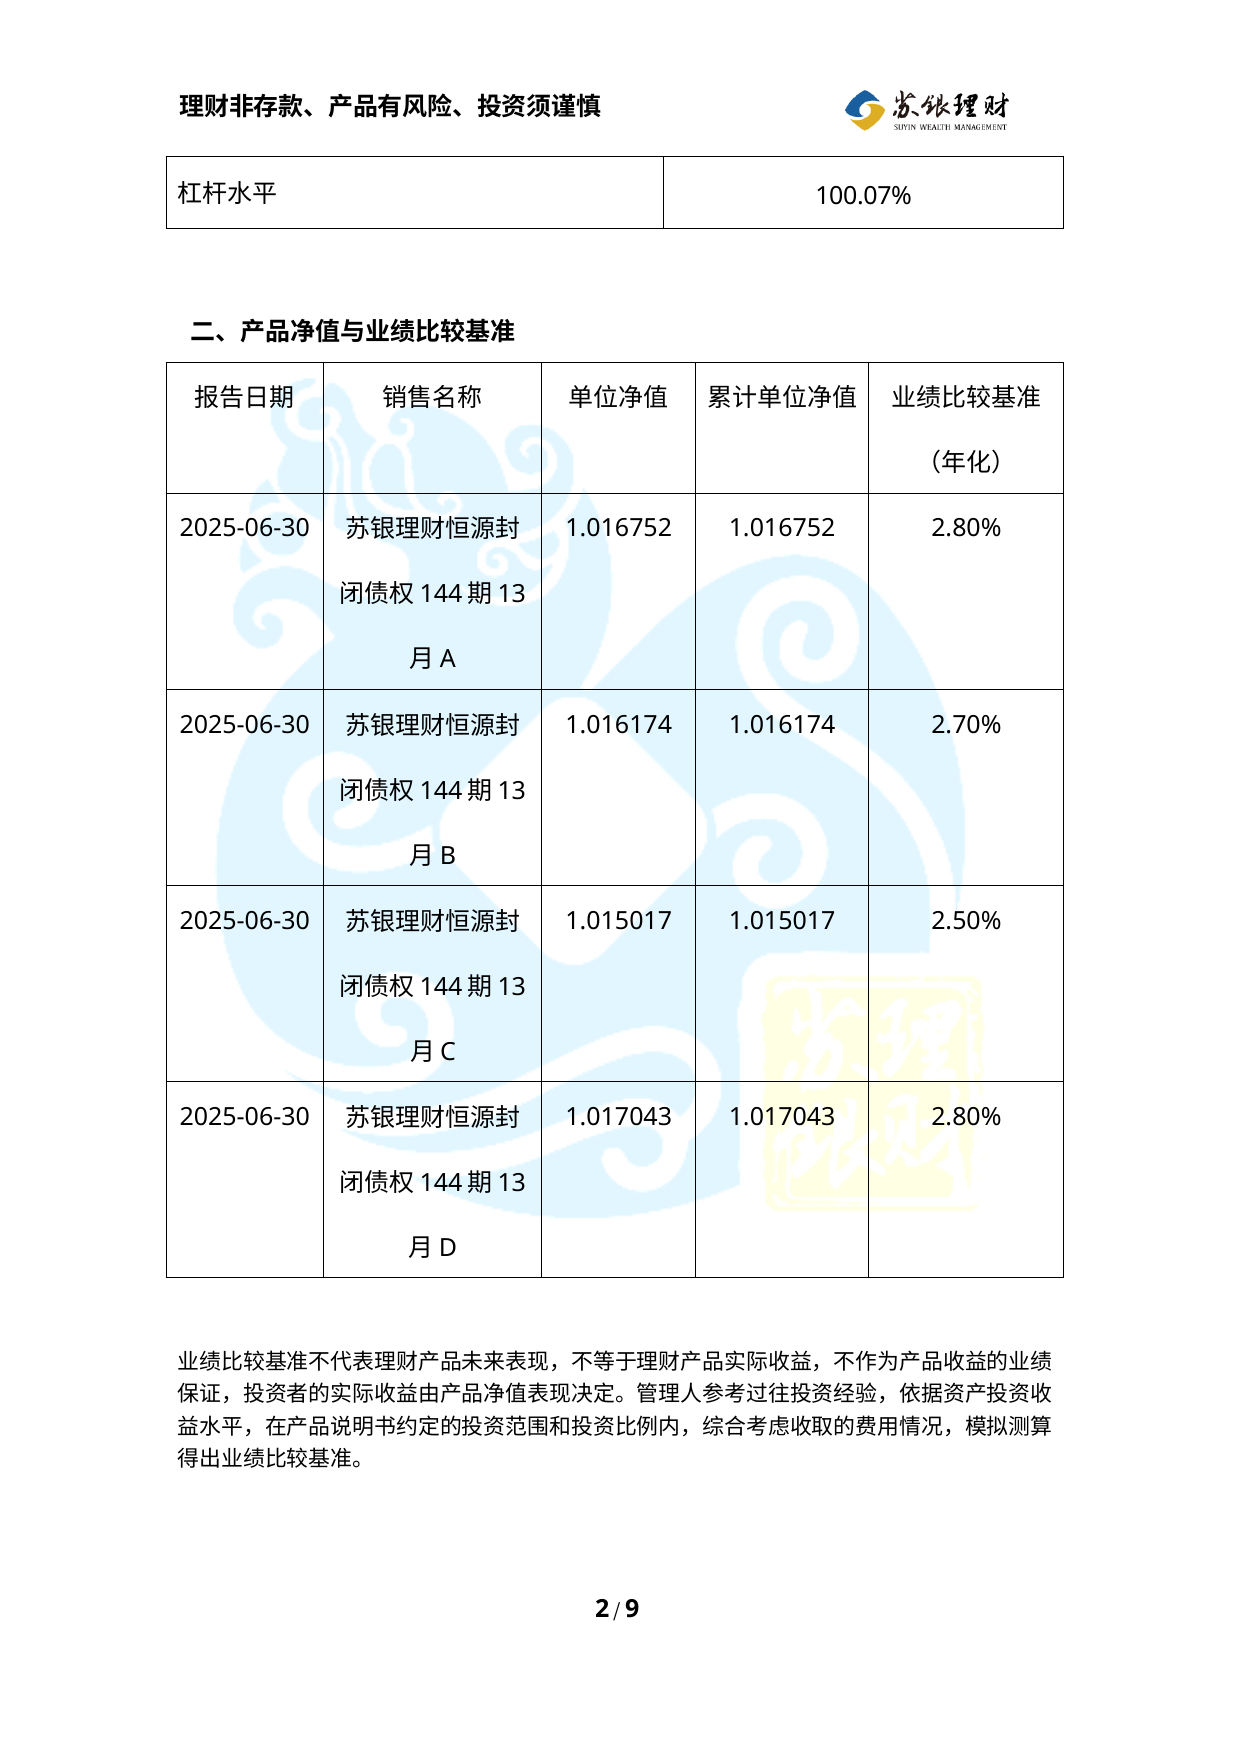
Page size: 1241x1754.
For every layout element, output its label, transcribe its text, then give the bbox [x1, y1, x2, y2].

table_cell 100.07% [664, 157, 1063, 227]
table_cell 2.80% [869, 1082, 1063, 1277]
table_cell 杠杆水平 [167, 157, 663, 227]
subtitle 二、产品净值与业绩比较基准 [190, 297, 1053, 362]
table_cell 苏银理财恒源封闭债权144期13月C [324, 886, 541, 1081]
table_cell 1.016174 [542, 690, 695, 885]
table_cell 苏银理财恒源封闭债权144期13月D [324, 1082, 541, 1277]
table_header 业绩比较基准（年化） [869, 363, 1063, 493]
table_header 单位净值 [542, 363, 695, 493]
table_cell 1.016174 [696, 690, 868, 885]
table_cell 2025-06-30 [167, 1082, 323, 1277]
table_cell 2.50% [869, 886, 1063, 1081]
table_cell 1.015017 [542, 886, 695, 1081]
table_cell 1.016752 [542, 494, 695, 689]
table_cell 2.80% [869, 494, 1063, 689]
table_cell 2025-06-30 [167, 690, 323, 885]
table_header 累计单位净值 [696, 363, 868, 493]
picture [820, 72, 1039, 143]
table_header 报告日期 [167, 363, 323, 493]
table_header 销售名称 [324, 363, 541, 493]
table_cell 苏银理财恒源封闭债权144期13月B [324, 690, 541, 885]
table_cell 2025-06-30 [167, 886, 323, 1081]
text 业绩比较基准不代表理财产品未来表现，不等于理财产品实际收益，不作为产品收益的业绩保证，投资者的实际收益由产品净值表现决定。管理人参考过往投资经验，依据资产投资收益水平，在产品说明书约定的投资范围和投资比例内，综合考虑收取的费用情况，模拟测算得出业绩比较基准。 [177, 1343, 1053, 1473]
table_cell 1.017043 [542, 1082, 695, 1277]
table_cell 1.015017 [696, 886, 868, 1081]
table_cell 苏银理财恒源封闭债权144期13月A [324, 494, 541, 689]
table_cell 1.016752 [696, 494, 868, 689]
table_cell 2025-06-30 [167, 494, 323, 689]
table_cell 2.70% [869, 690, 1063, 885]
table_cell 1.017043 [696, 1082, 868, 1277]
